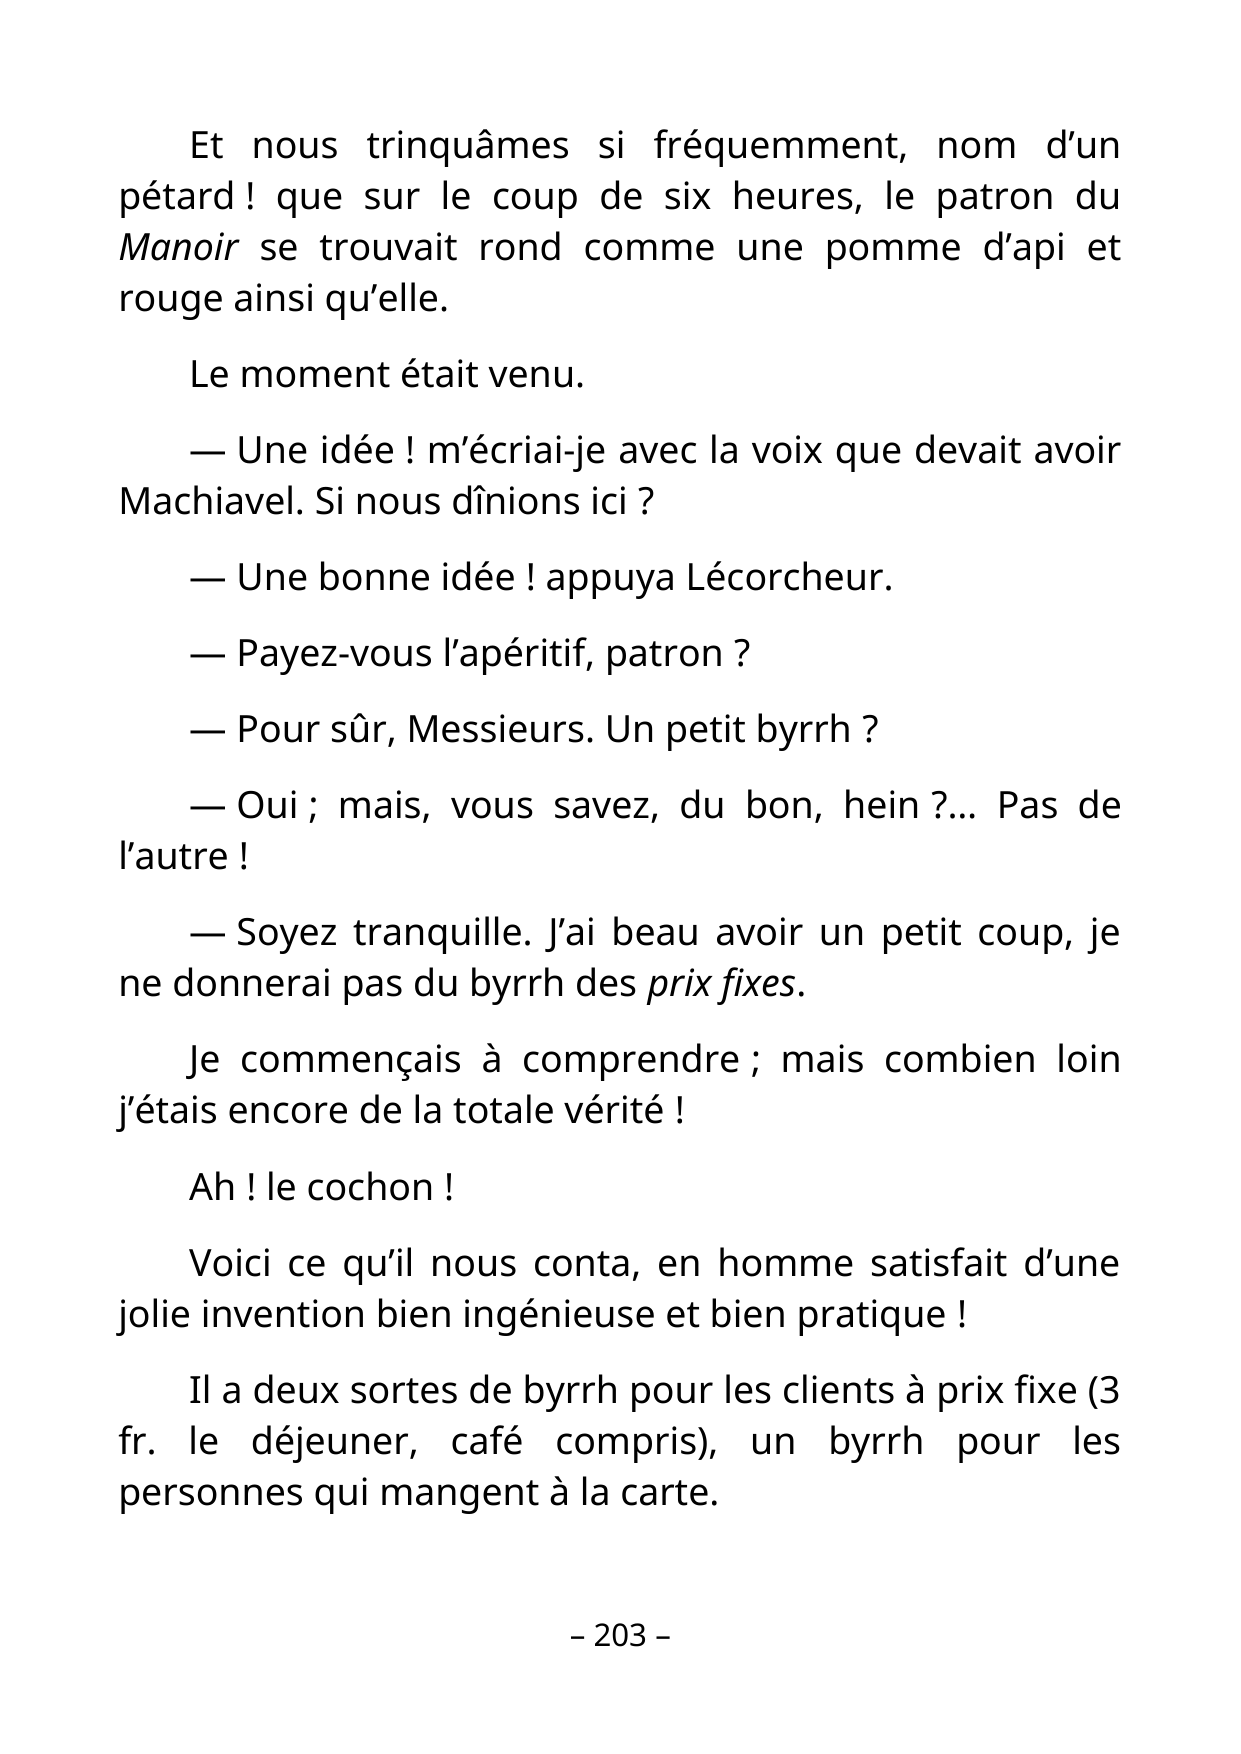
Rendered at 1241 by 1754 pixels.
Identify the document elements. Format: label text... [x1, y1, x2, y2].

text Ah ! le cochon ! [118, 1160, 1122, 1211]
text Le moment était venu. [118, 347, 1122, 398]
text — Soyez tranquille. J’ai beau avoir un petit coup, je ne donnerai pas du byrrh des prix fixes. [118, 906, 1122, 1008]
text — Une idée ! m’écriai-je avec la voix que devait avoir Machiavel. Si nous dînions ici ? [118, 423, 1122, 525]
text Il a deux sortes de byrrh pour les clients à prix fixe (3 fr. le déjeuner, café compris), un byrrh pour les personnes qui mangent à la carte. [118, 1363, 1122, 1516]
text Je commençais à comprendre ; mais combien loin j’étais encore de la totale vérité ! [118, 1033, 1122, 1135]
text — Oui ; mais, vous savez, du bon, hein ?… Pas de l’autre ! [118, 778, 1122, 881]
text Voici ce qu’il nous conta, en homme satisfait d’une jolie invention bien ingénieuse et bien pratique ! [118, 1236, 1122, 1338]
text — Payez-vous l’apéritif, patron ? [118, 626, 1122, 677]
text Et nous trinquâmes si fréquemment, nom d’un pétard ! que sur le coup de six heures, le patron du Manoir se trouvait rond comme une pomme d’api et rouge ainsi qu’elle. [118, 118, 1122, 322]
text — Pour sûr, Messieurs. Un petit byrrh ? [118, 702, 1122, 753]
text — Une bonne idée ! appuya Lécorcheur. [118, 550, 1122, 601]
